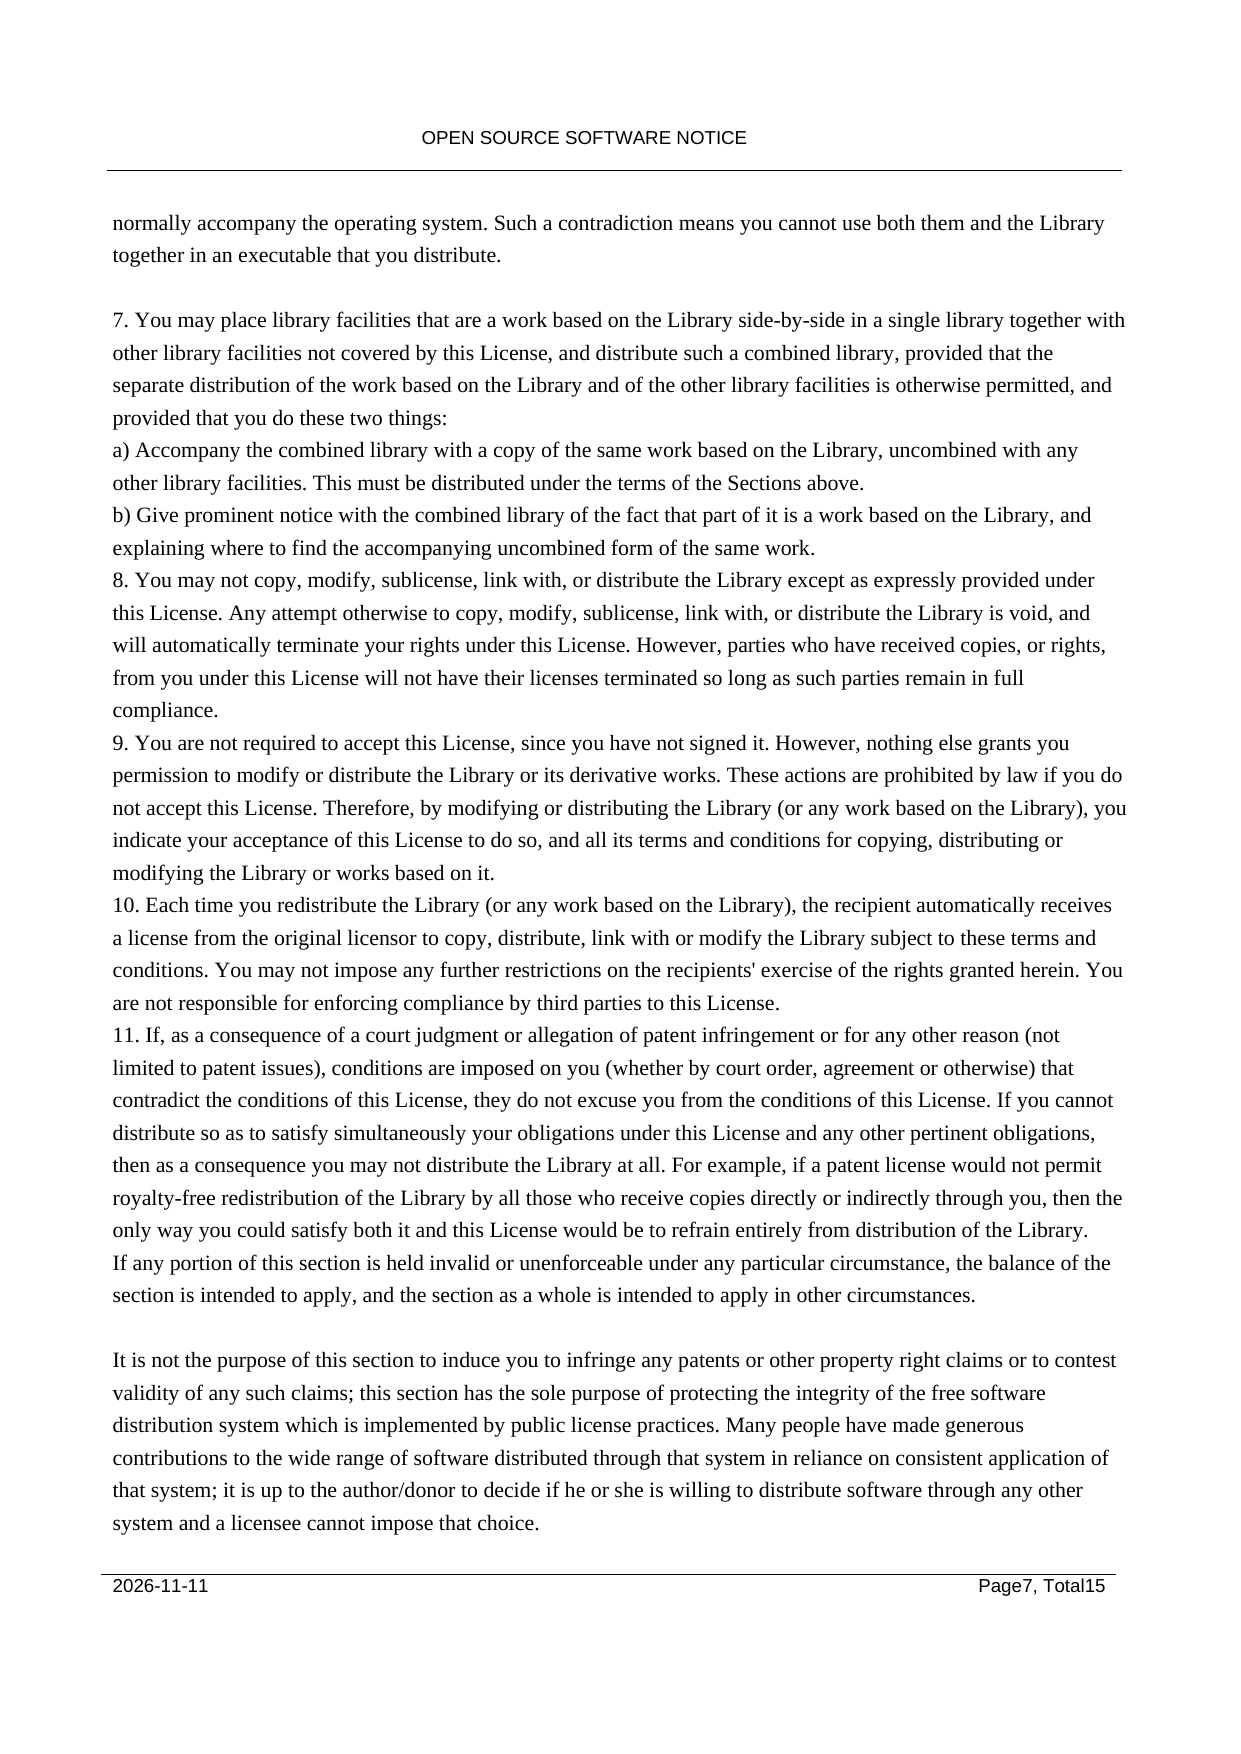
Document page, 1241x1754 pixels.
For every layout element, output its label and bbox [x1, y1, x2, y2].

text [112, 206, 1128, 1539]
